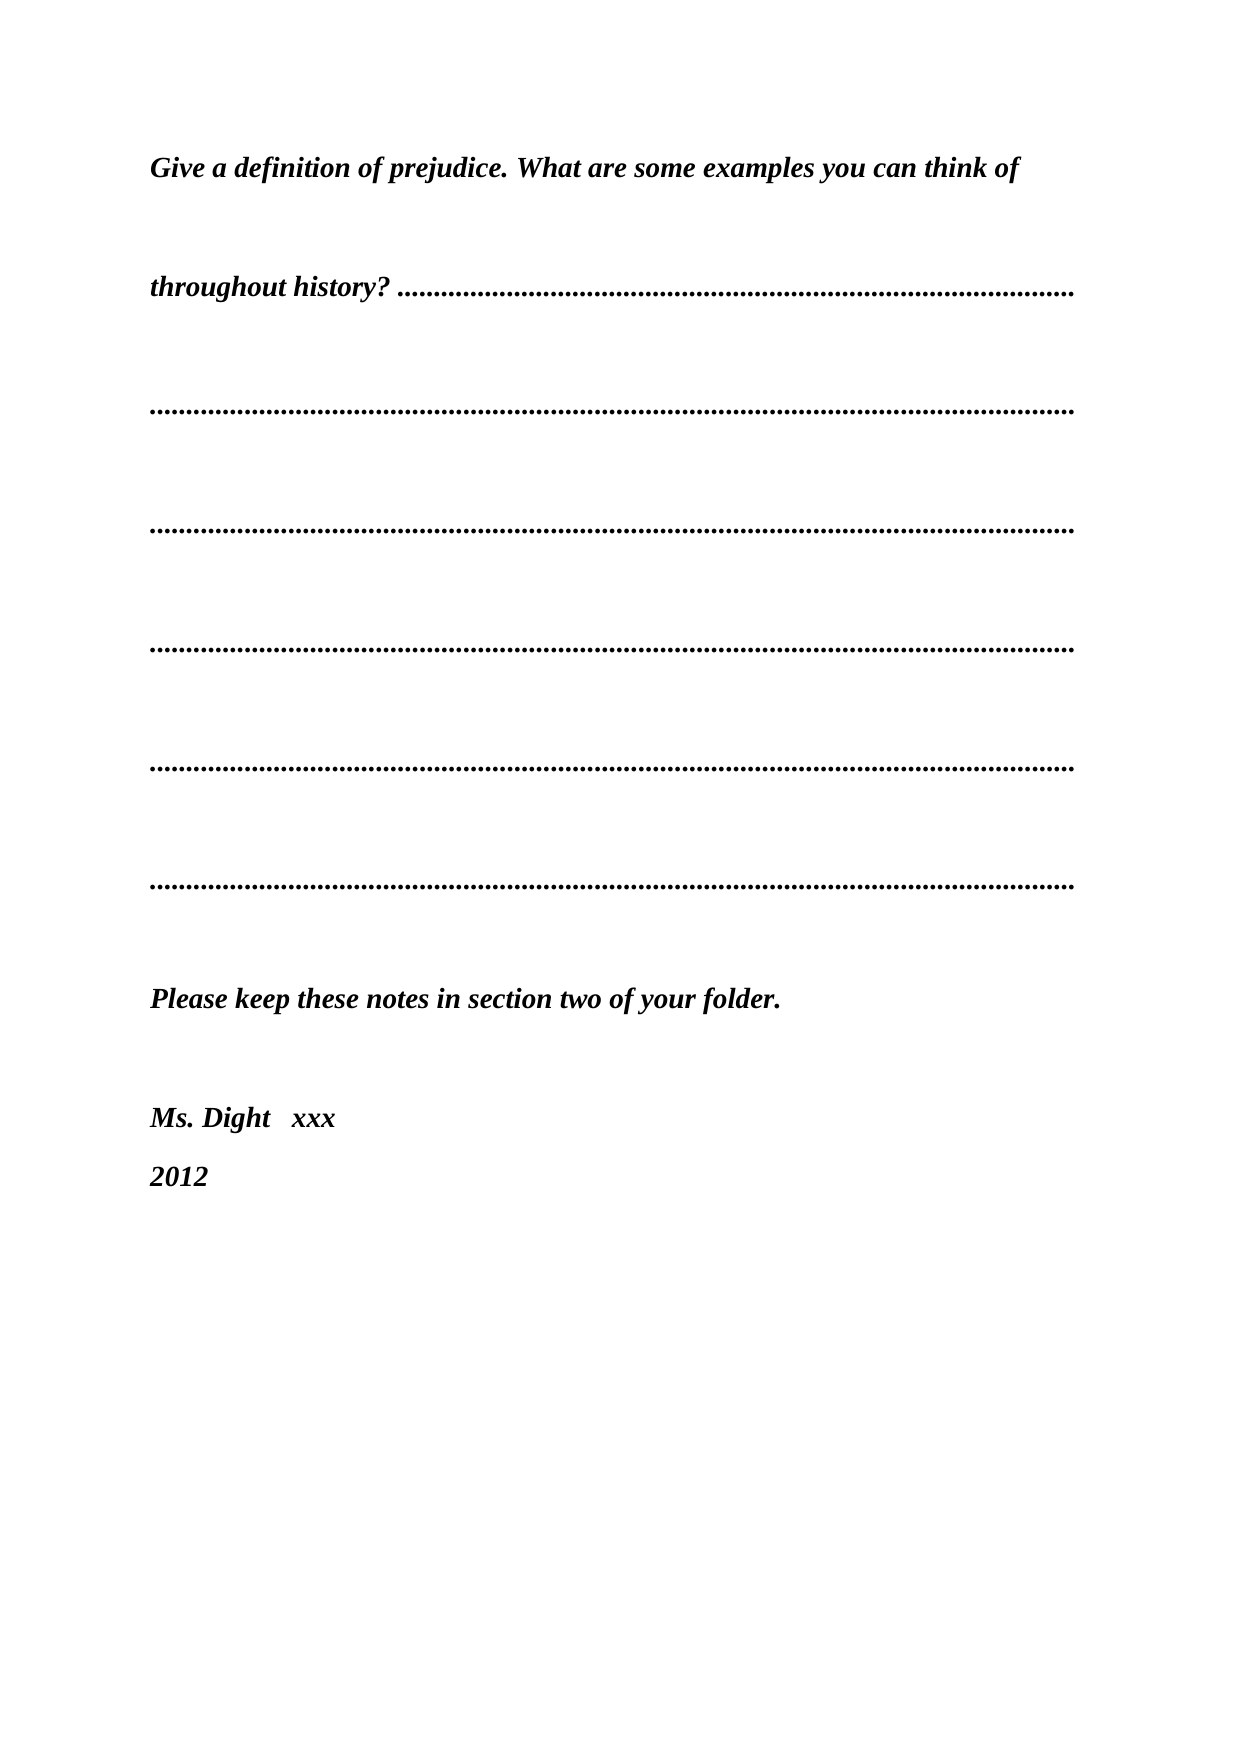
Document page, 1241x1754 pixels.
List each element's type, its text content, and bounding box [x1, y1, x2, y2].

text ............................................................................................................................... [150, 862, 1090, 896]
text Ms. Dight xxx [150, 1100, 1090, 1133]
text 2012 [150, 1159, 1090, 1193]
text ............................................................................................................................... [150, 625, 1090, 658]
text ............................................................................................................................... [150, 387, 1090, 421]
text ............................................................................................................................... [150, 506, 1090, 540]
text ............................................................................................................................... [150, 744, 1090, 777]
text throughout history? ............................................................................................. [150, 269, 1090, 302]
text Give a definition of prejudice. What are some examples you can think of [150, 150, 1090, 183]
text Please keep these notes in section two of your folder. [150, 981, 1090, 1015]
